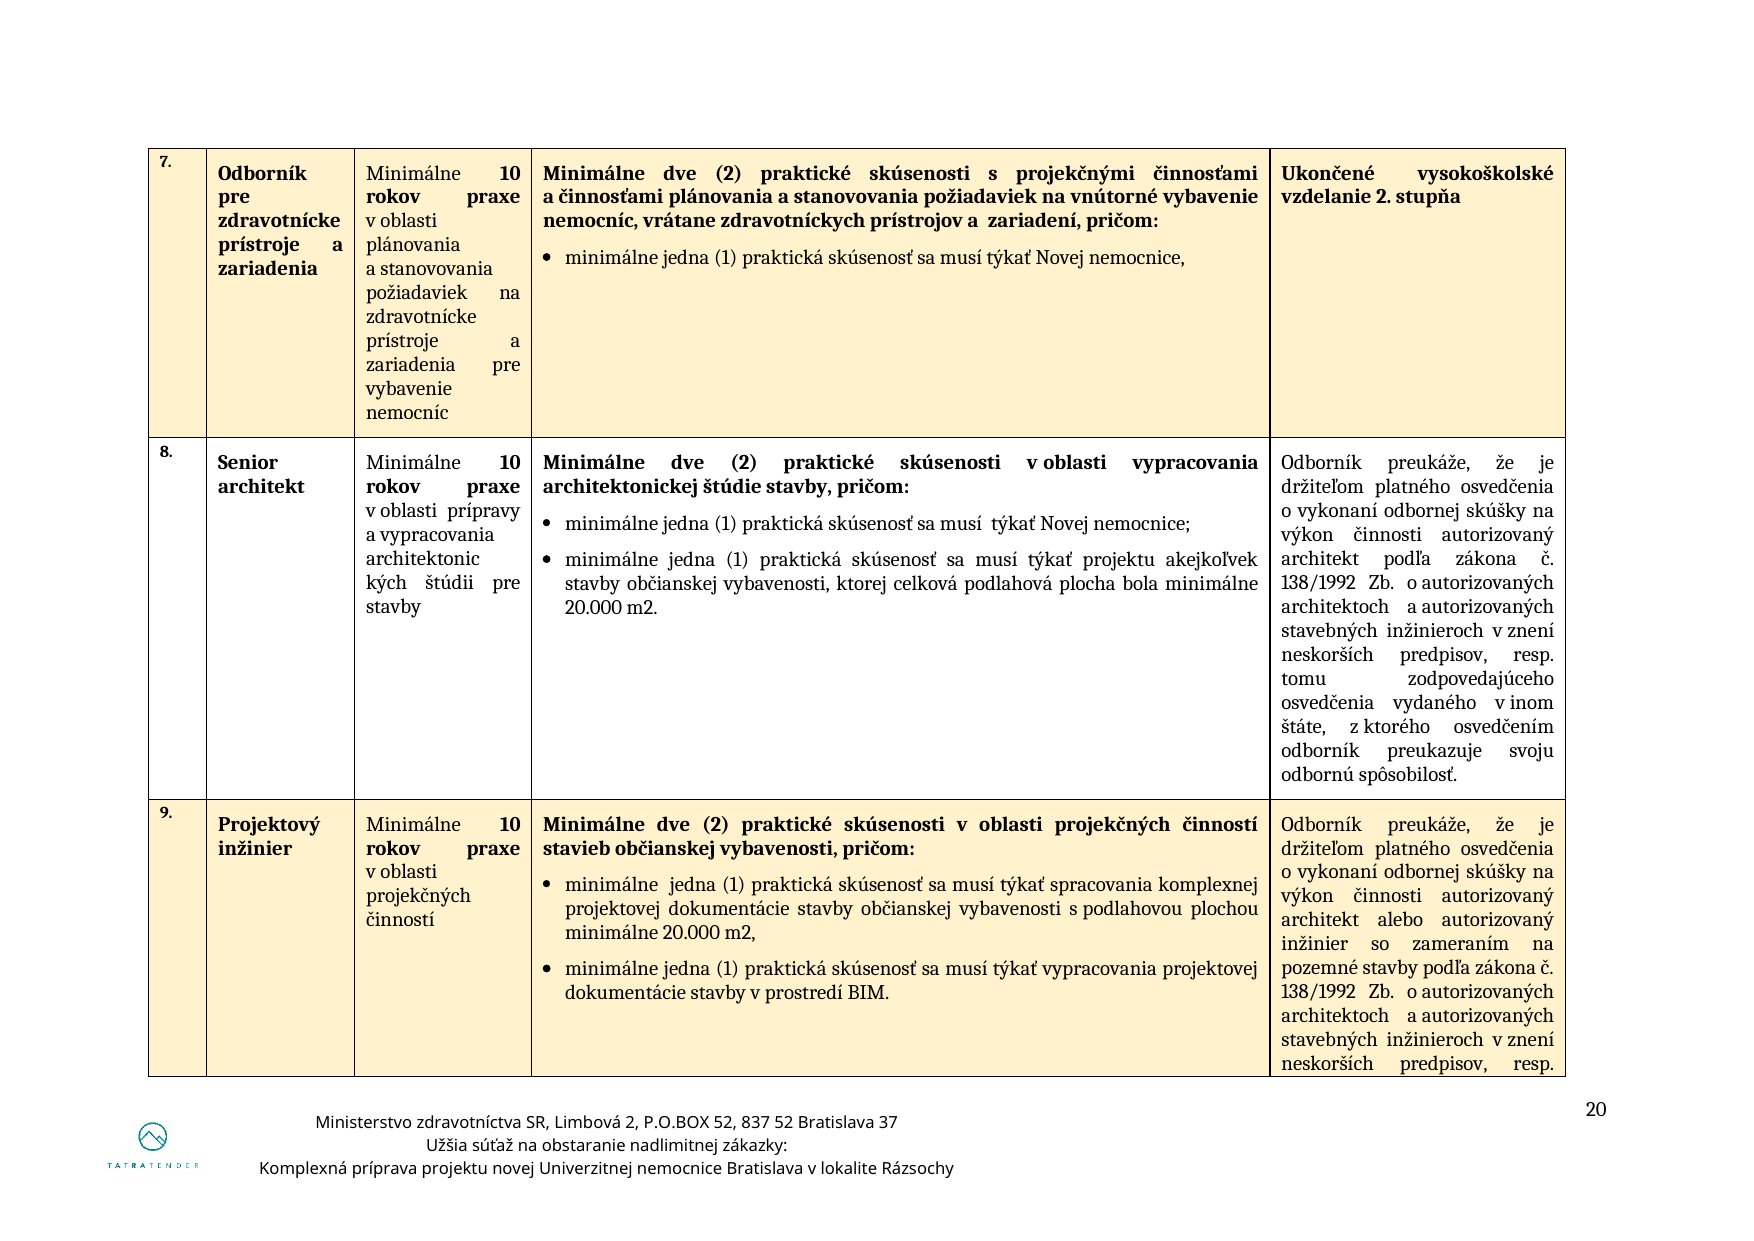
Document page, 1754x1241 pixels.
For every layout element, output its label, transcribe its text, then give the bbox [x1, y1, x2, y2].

table_cell Odborník preukáže, že je držiteľom platného osvedčenia o vykonaní odbornej skúšky na výkon činnosti autorizovaný architekt podľa zákona č. 138/1992 Zb. o autorizovaných architektoch a autorizovaných stavebných inžinieroch v znení neskorších predpisov, resp. tomu zodpovedajúceho osvedčenia vydaného v inom štáte, z ktorého osvedčením odborník preukazuje svoju odbornú spôsobilosť. [1271, 438, 1565, 799]
table_cell Odborník pre zdravotnícke prístroje a zariadenia [207, 149, 354, 437]
table_cell Minimálne dve (2) praktické skúsenosti v oblasti vypracovania architektonickej štúdie stavby, pričom: minimálne jedna (1) praktická skúsenosť sa musí týkať Novej nemocnice; minimálne jedna (1) praktická skúsenosť sa musí týkať projektu akejkoľvek stavby občianskej vybavenosti, ktorej celková podlahová plocha bola minimálne 20.000 m2. [532, 438, 1269, 799]
picture [86, 1098, 219, 1192]
table_cell Senior architekt [207, 438, 354, 799]
table_cell Ukončené vysokoškolské vzdelanie 2. stupňa [1271, 149, 1565, 437]
table_cell Minimálne 10 rokov praxe v oblasti prípravy a vypracovania architektonických štúdii pre stavby [355, 438, 531, 799]
table_cell [149, 438, 206, 799]
table_cell Minimálne 10 rokov praxe v oblasti plánovania a stanovovania požiadaviek na zdravotnícke prístroje a zariadenia pre vybavenie nemocníc [355, 149, 531, 437]
table_cell [149, 149, 206, 437]
table_cell Projektový inžinier [207, 800, 354, 1076]
table_cell Minimálne 10 rokov praxe v oblasti projekčných činností [355, 800, 531, 1076]
table_cell Minimálne dve (2) praktické skúsenosti s projekčnými činnosťami a činnosťami plánovania a stanovovania požiadaviek na vnútorné vybavenie nemocníc, vrátane zdravotníckych prístrojov a zariadení, pričom: minimálne jedna (1) praktická skúsenosť sa musí týkať Novej nemocnice, [532, 149, 1269, 437]
table_cell [149, 800, 206, 1076]
